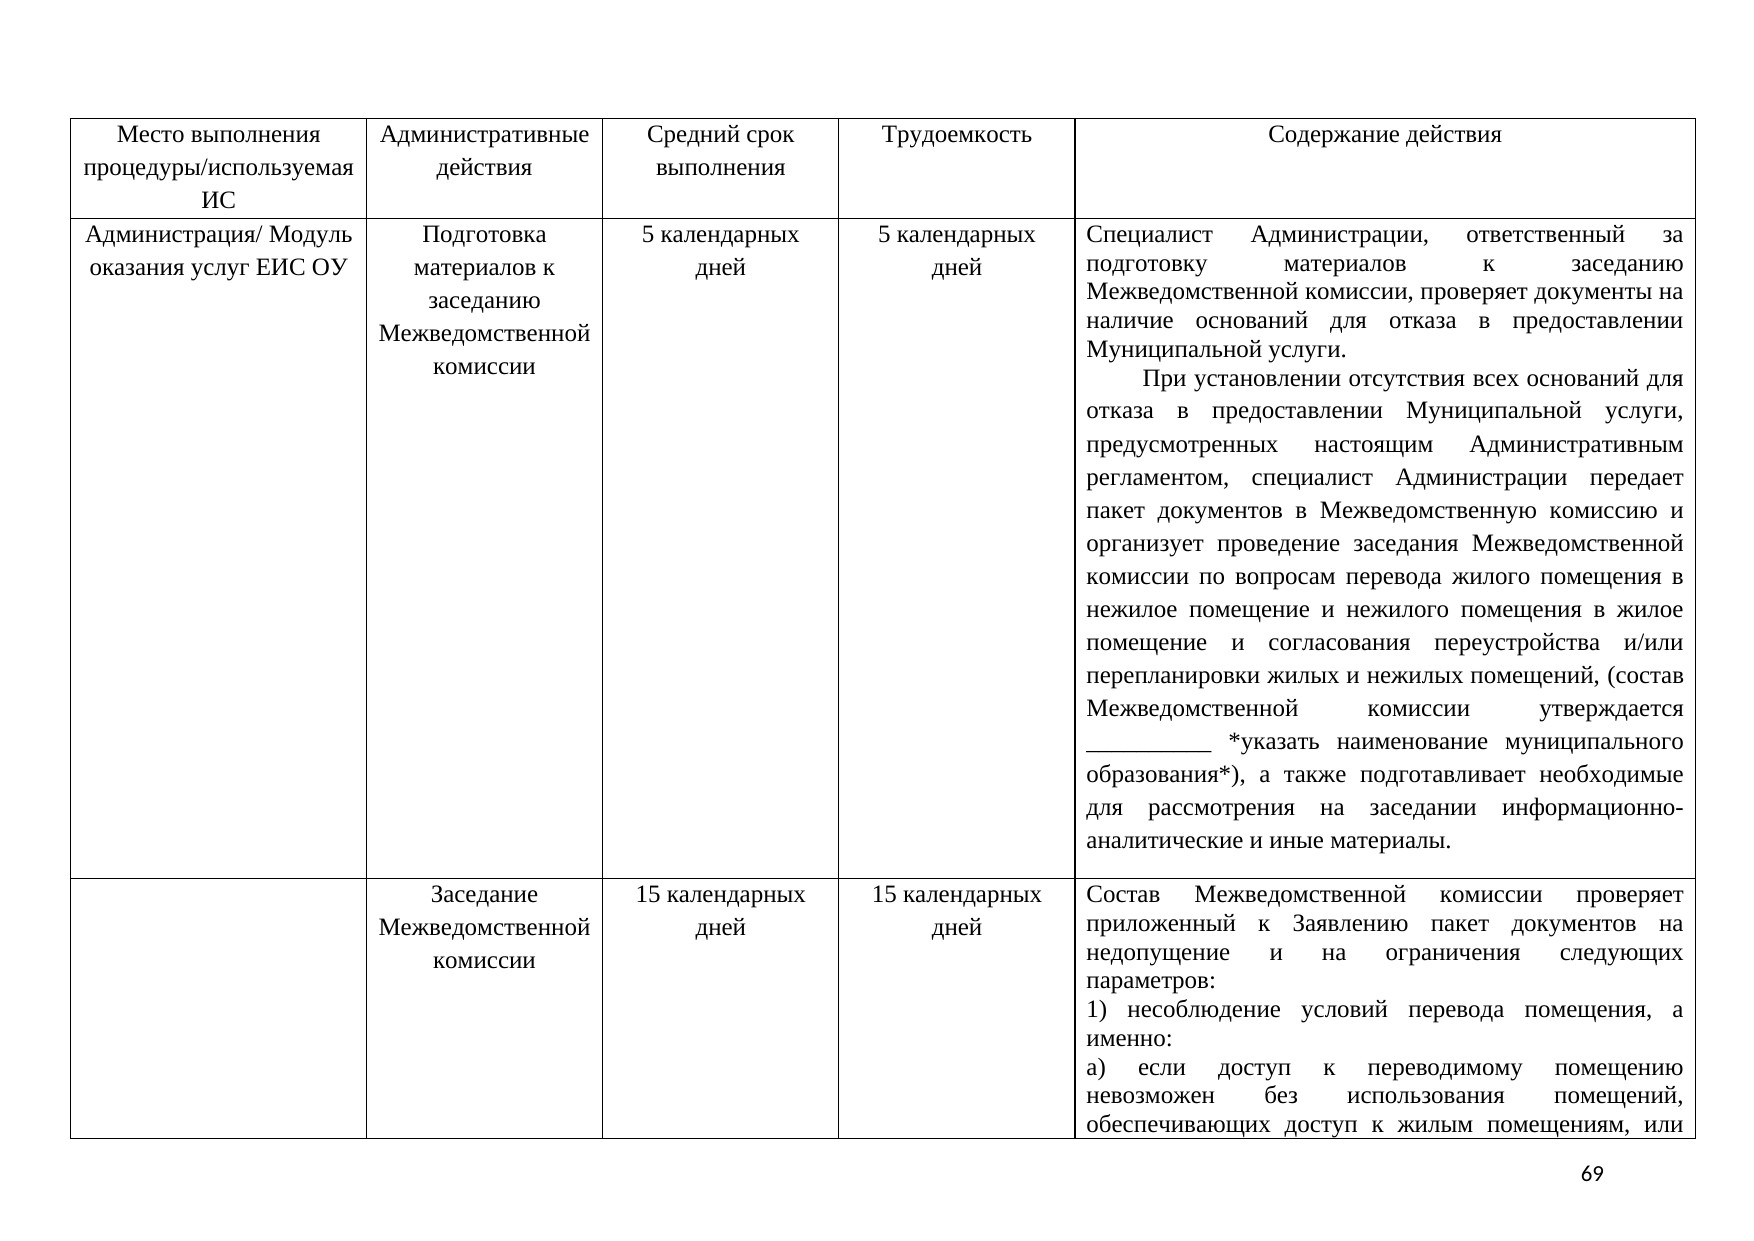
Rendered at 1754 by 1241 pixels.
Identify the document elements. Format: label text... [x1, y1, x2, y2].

table_header Содержание действия [1076, 119, 1695, 218]
table_cell [71, 879, 366, 1138]
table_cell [1076, 879, 1695, 1138]
table_cell 5 календарных дней [603, 219, 838, 878]
table_cell Подготовка материалов к заседанию Межведомственной комиссии [367, 219, 602, 878]
table_cell Специалист Администрации, ответственный за подготовку материалов к заседанию Межведомственной комиссии, проверяет документы на наличие оснований для отказа в предоставлении Муниципальной услуги. При установлении отсутствия всех оснований для отказа в предоставлении Муниципальной услуги, предусмотренных настоящим Административным регламентом, специалист Администрации передает пакет документов в Межведомственную комиссию и организует проведение заседания Межведомственной комиссии по вопросам перевода жилого помещения в нежилое помещение и нежилого помещения в жилое помещение и согласования переустройства и/или перепланировки жилых и нежилых помещений, (состав Межведомственной комиссии утверждается __________ *указать наименование муниципального образования*), а также подготавливает необходимые для рассмотрения на заседании информационно-аналитические и иные материалы. [1076, 219, 1695, 878]
table_cell 5 календарных дней [839, 219, 1074, 878]
table_header Место выполнения процедуры/используемая ИС [71, 119, 366, 218]
table_cell Администрация/ Модуль оказания услуг ЕИС ОУ [71, 219, 366, 878]
table_cell 15 календарных дней [839, 879, 1074, 1138]
table_cell Заседание Межведомственной комиссии [367, 879, 602, 1138]
table_cell 15 календарных дней [603, 879, 838, 1138]
table_header Средний срок выполнения [603, 119, 838, 218]
table_header Административные действия [367, 119, 602, 218]
table_header Трудоемкость [839, 119, 1074, 218]
